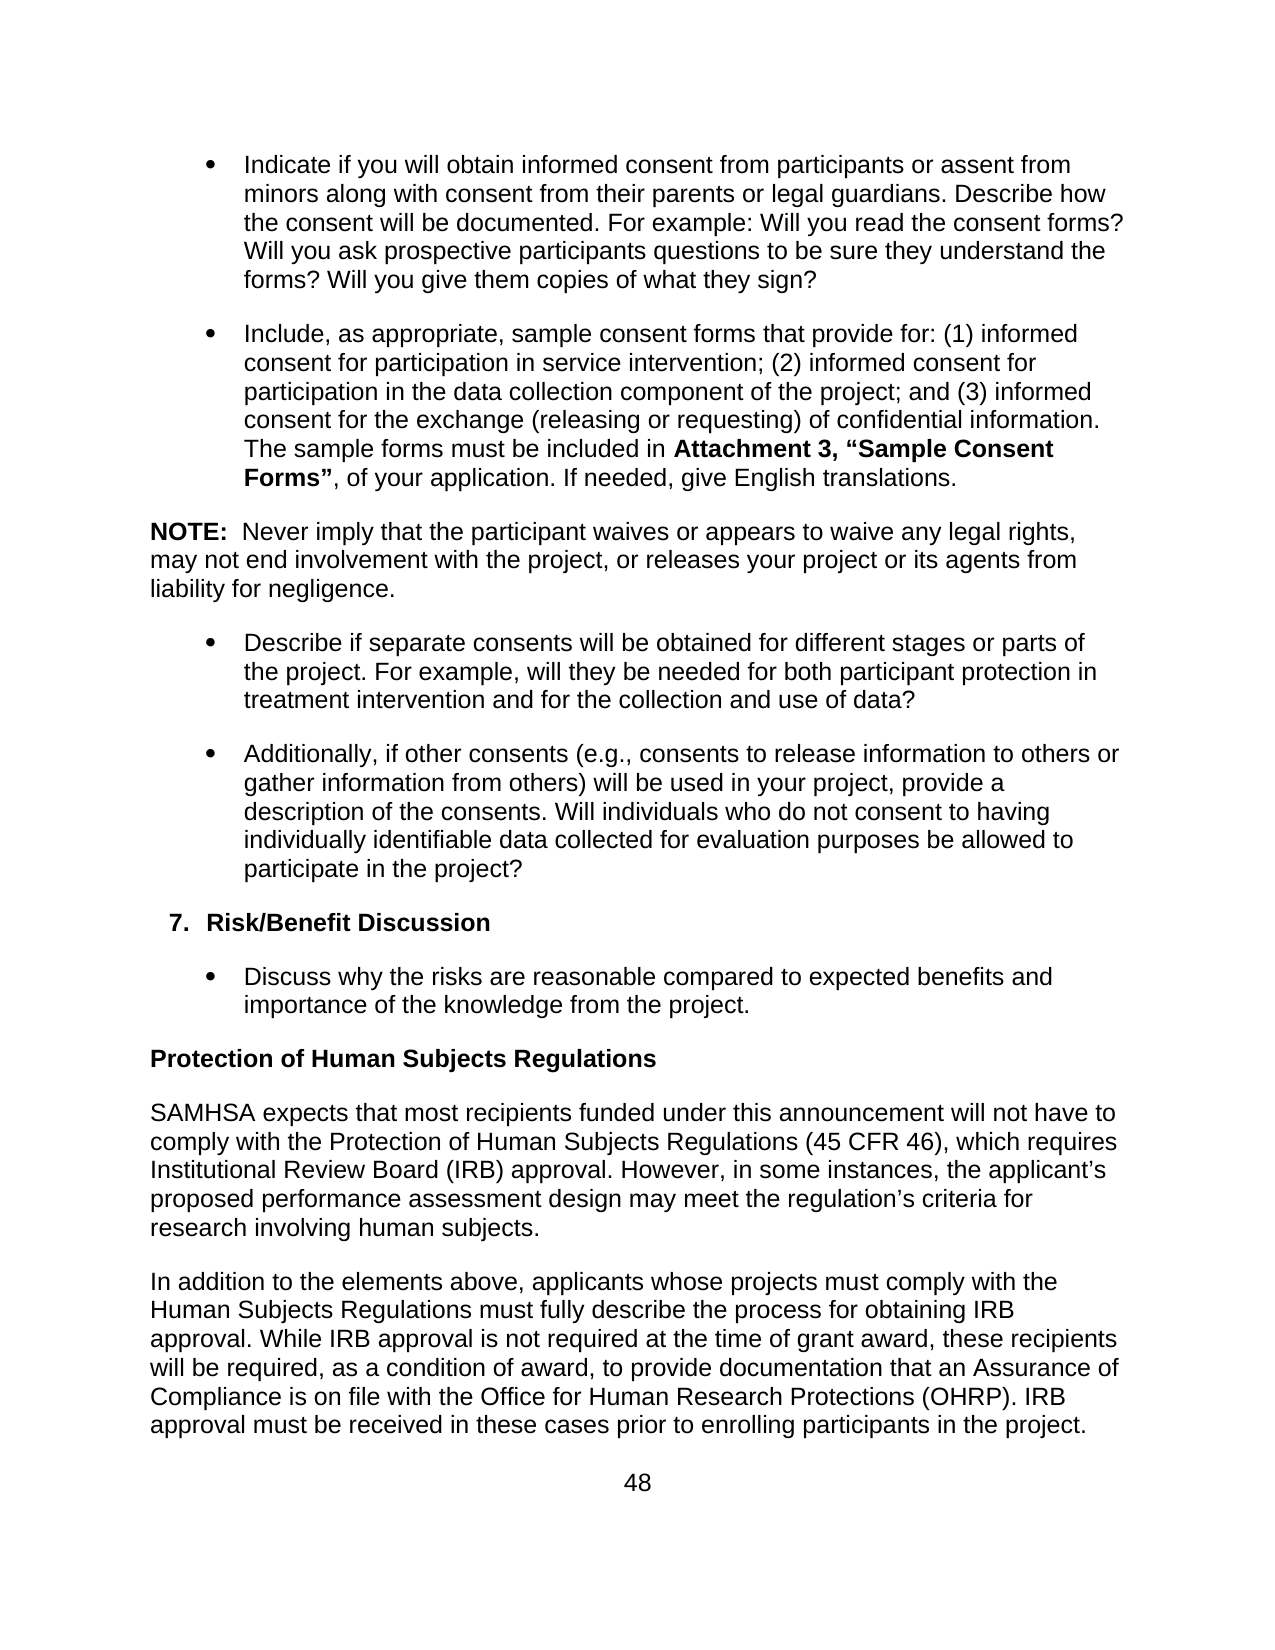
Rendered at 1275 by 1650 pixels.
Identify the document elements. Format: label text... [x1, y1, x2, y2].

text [150, 1267, 1125, 1439]
text NOTE: Never imply that the participant waives or appears to waive any legal rights, may not end involvement with the project, or releases your project or its agents from liability for negligence. [150, 516, 1125, 603]
list Risk/Benefit Discussion [169, 908, 1125, 937]
list Additionally, if other consents (e.g., consents to release information to others or gather information from others) will be used in your project, provide a description of the consents. Will individuals who do not consent to having individually identifiable data collected for evaluation purposes be allowed to participate in the project? [206, 739, 1125, 883]
text Protection of Human Subjects Regulations [150, 1044, 1125, 1073]
list Discuss why the risks are reasonable compared to expected benefits and importance of the knowledge from the project. [206, 962, 1125, 1019]
list Include, as appropriate, sample consent forms that provide for: (1) informed consent for participation in service intervention; (2) informed consent for participation in the data collection component of the project; and (3) informed consent for the exchange (releasing or requesting) of confidential information. The sample forms must be included in Attachment 3, “Sample Consent Forms”, of your application. If needed, give English translations. [206, 319, 1125, 491]
text SAMHSA expects that most recipients funded under this announcement will not have to comply with the Protection of Human Subjects Regulations (45 CFR 46), which requires Institutional Review Board (IRB) approval. However, in some instances, the applicant’s proposed performance assessment design may meet the regulation’s criteria for research involving human subjects. [150, 1098, 1125, 1242]
list Indicate if you will obtain informed consent from participants or assent from minors along with consent from their parents or legal guardians. Describe how the consent will be documented. For example: Will you read the consent forms? Will you ask prospective participants questions to be sure they understand the forms? Will you give them copies of what they sign? [206, 150, 1125, 294]
list Describe if separate consents will be obtained for different stages or parts of the project. For example, will they be needed for both participant protection in treatment intervention and for the collection and use of data? [206, 628, 1125, 714]
